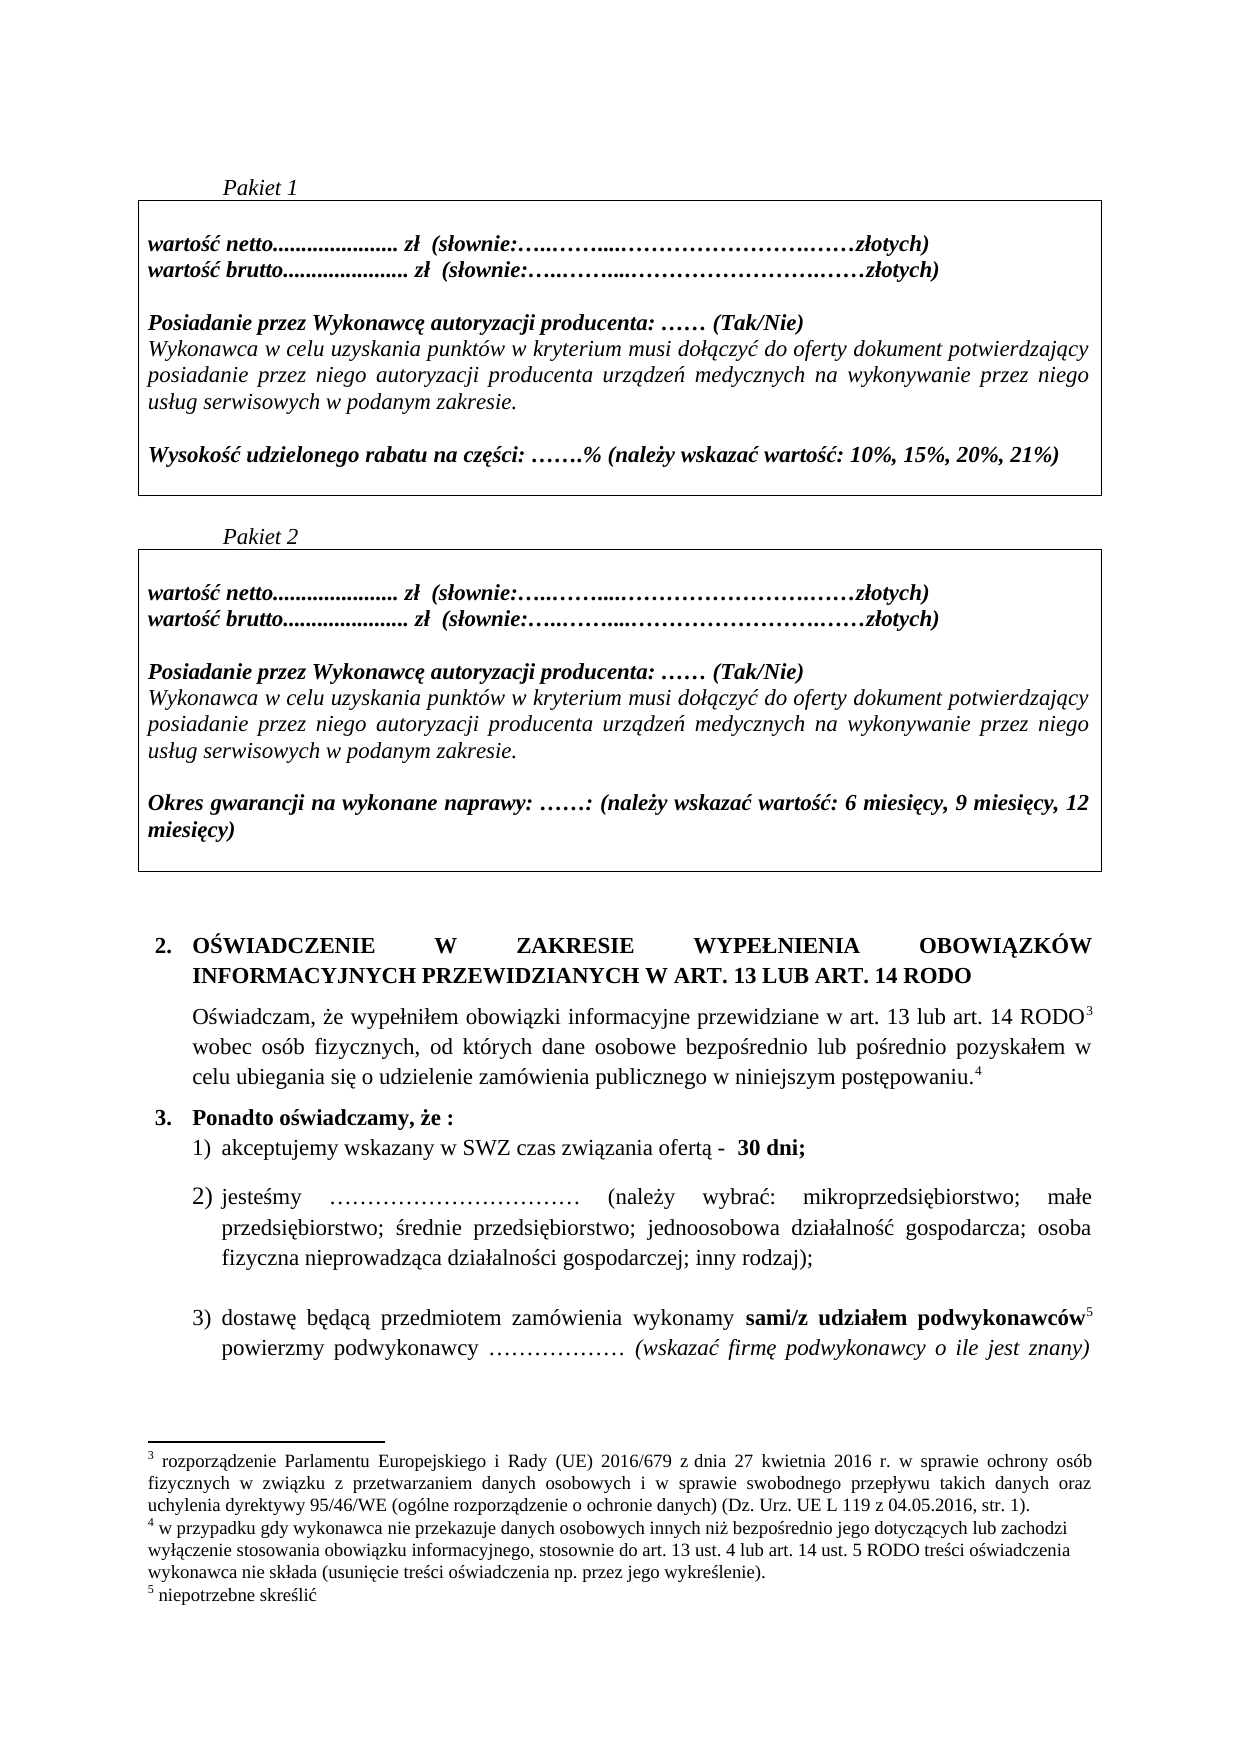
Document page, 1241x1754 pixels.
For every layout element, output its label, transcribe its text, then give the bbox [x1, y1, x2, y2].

text Posiadanie przez Wykonawcę autoryzacji producenta: …… (Tak/Nie) [148, 658, 1093, 684]
text Okres gwarancji na wykonane naprawy: ……: (należy wskazać wartość: 6 miesięcy, 9 miesięcy, 12 miesięcy) [148, 789, 1093, 842]
text Pakiet 2 [223, 523, 1093, 549]
list akceptujemy wskazany w SWZ czas związania ofertą - 30 dni; [192, 1134, 1093, 1161]
text wartość brutto...................... zł (słownie:…..……....…………………….……złotych) [148, 256, 1093, 282]
list Ponadto oświadczamy, że : [154, 1104, 1093, 1130]
text wartość netto...................... zł (słownie:…..……....…………………….……złotych) [148, 579, 1093, 605]
list jesteśmy …………………………… (należy wybrać: mikroprzedsiębiorstwo; małe przedsiębiorstwo; średnie przedsiębiorstwo; jednoosobowa działalność gospodarcza; osoba fizyczna nieprowadząca działalności gospodarczej; inny rodzaj); [192, 1181, 1093, 1270]
text Wysokość udzielonego rabatu na części: …….% (należy wskazać wartość: 10%, 15%, 20%, 21%) [148, 441, 1093, 467]
list OŚWIADCZENIE W ZAKRESIE WYPEŁNIENIA OBOWIĄZKÓW INFORMACYJNYCH PRZEWIDZIANYCH W ART. 13 LUB ART. 14 RODO [154, 932, 1093, 989]
text wartość netto...................... zł (słownie:…..……....…………………….……złotych) [148, 230, 1093, 256]
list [192, 1304, 1093, 1361]
text wartość brutto...................... zł (słownie:…..……....…………………….……złotych) [148, 605, 1093, 631]
text Pakiet 1 [223, 174, 1093, 200]
text Oświadczam, że wypełniłem obowiązki informacyjne przewidziane w art. 13 lub art. 14 RODO wobec osób fizycznych, od których dane osobowe bezpośrednio lub pośrednio pozyskałem w celu ubiegania się o udzielenie zamówienia publicznego w niniejszym postępowaniu. [192, 1003, 1093, 1090]
text Wykonawca w celu uzyskania punktów w kryterium musi dołączyć do oferty dokument potwierdzający posiadanie przez niego autoryzacji producenta urządzeń medycznych na wykonywanie przez niego usług serwisowych w podanym zakresie. [148, 335, 1093, 414]
text Posiadanie przez Wykonawcę autoryzacji producenta: …… (Tak/Nie) [148, 309, 1093, 335]
text Wykonawca w celu uzyskania punktów w kryterium musi dołączyć do oferty dokument potwierdzający posiadanie przez niego autoryzacji producenta urządzeń medycznych na wykonywanie przez niego usług serwisowych w podanym zakresie. [148, 684, 1093, 763]
